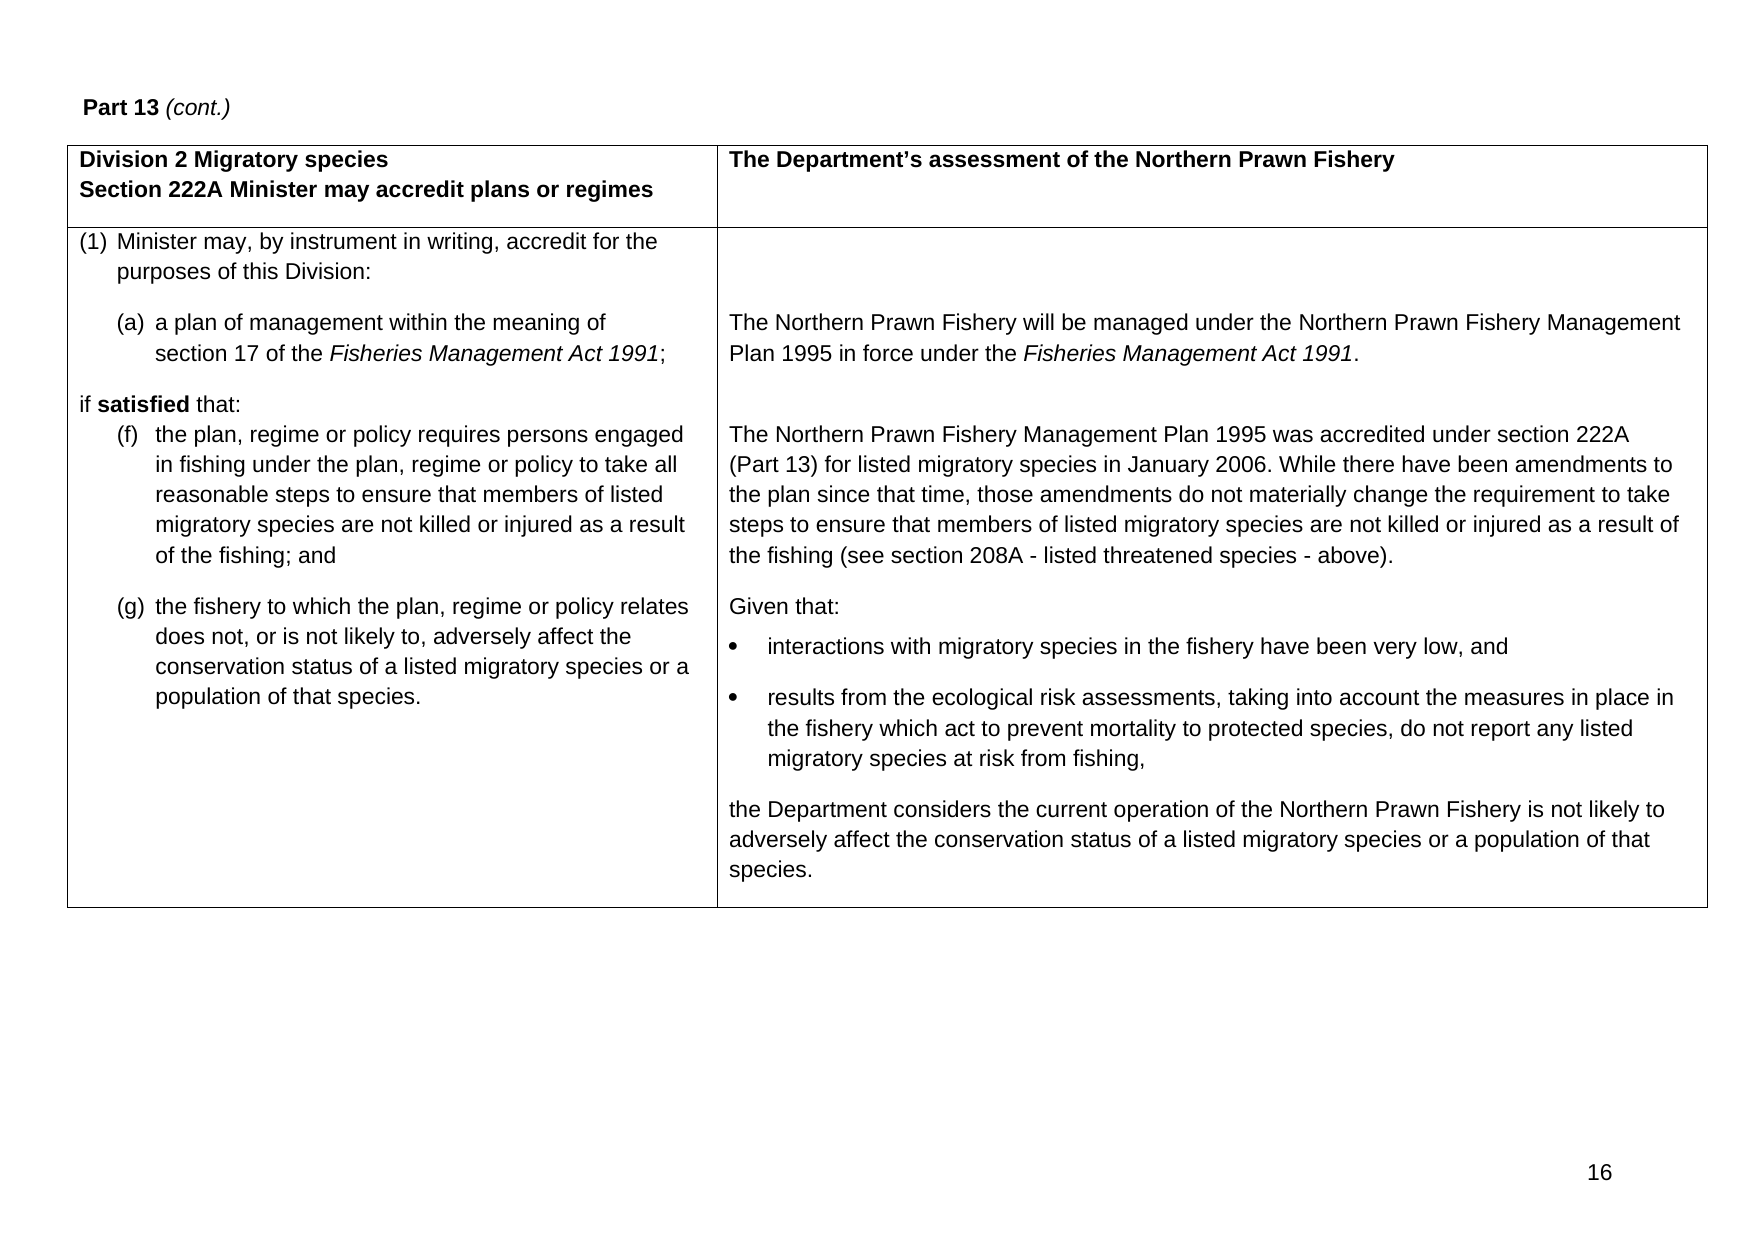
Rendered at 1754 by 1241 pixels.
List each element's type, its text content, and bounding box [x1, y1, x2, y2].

text Part 13 (cont.) [83, 94, 1612, 120]
table_header The Department’s assessment of the Northern Prawn Fishery [718, 146, 1707, 227]
table_cell (1) Minister may, by instrument in writing, accredit for the purposes of this Division: a plan of management within the meaning of section 17 of the Fisheries Management Act 1991; if satisfied that: the plan, regime or policy requires persons engaged in fishing under the plan, regime or policy to take all reasonable steps to ensure that members of listed migratory species are not killed or injured as a result of the fishing; and the fishery to which the plan, regime or policy relates does not, or is not likely to, adversely affect the conservation status of a listed migratory species or a population of that species. [68, 228, 717, 907]
table_header Division 2 Migratory species Section 222A Minister may accredit plans or regimes [68, 146, 717, 227]
table_cell The Northern Prawn Fishery will be managed under the Northern Prawn Fishery Management Plan 1995 in force under the Fisheries Management Act 1991. The Northern Prawn Fishery Management Plan 1995 was accredited under section 222A (Part 13) for listed migratory species in January 2006. While there have been amendments to the plan since that time, those amendments do not materially change the requirement to take steps to ensure that members of listed migratory species are not killed or injured as a result of the fishing (see section 208A - listed threatened species - above). Given that: interactions with migratory species in the fishery have been very low, and results from the ecological risk assessments, taking into account the measures in place in the fishery which act to prevent mortality to protected species, do not report any listed migratory species at risk from fishing, the Department considers the current operation of the Northern Prawn Fishery is not likely to adversely affect the conservation status of a listed migratory species or a population of that species. [718, 228, 1707, 907]
